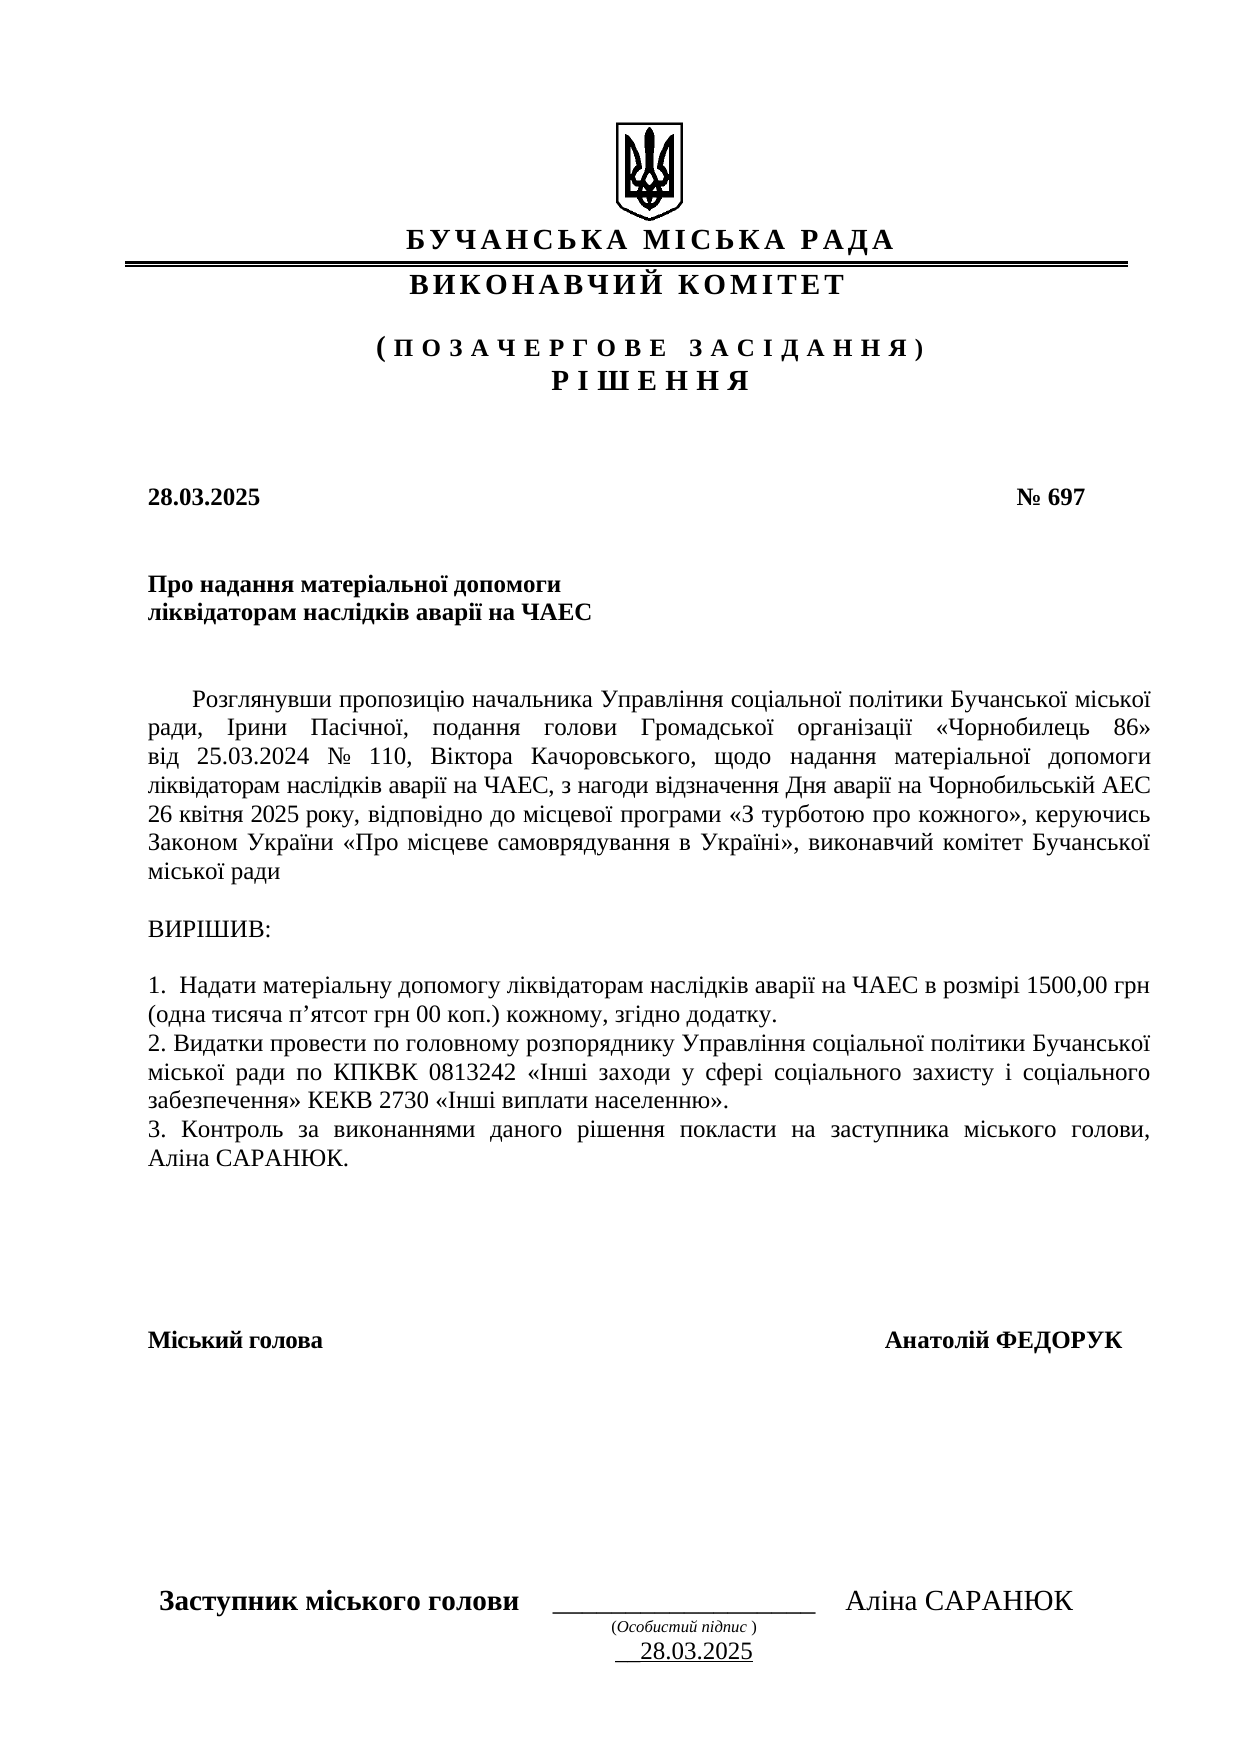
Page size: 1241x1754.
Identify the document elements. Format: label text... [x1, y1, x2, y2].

text 2. Видатки провести по головному розпоряднику Управління соціальної політики Бучанської міської ради по КПКВК 0813242 «Інші заходи у сфері соціального захисту і соціального забезпечення» КЕКВ 2730 «Інші виплати населенню». [148, 1028, 1152, 1114]
text 1. Надати матеріальну допомогу ліквідаторам наслідків аварії на ЧАЕС в розмірі 1500,00 грн (одна тисяча п’ятсот грн 00 коп.) кожному, згідно додатку. [148, 971, 1152, 1028]
text Міський голова Анатолій ФЕДОРУК [148, 1325, 1152, 1354]
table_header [148, 1583, 534, 1665]
text РІШЕННЯ [148, 363, 1152, 396]
text ВИРІШИВ: [148, 914, 1152, 942]
text 3. Контроль за виконаннями даного рішення покласти на заступника міського голови, Аліна САРАНЮК. [148, 1114, 1152, 1172]
text БУЧАНСЬКА МІСЬКА РАДА [148, 222, 1152, 256]
text ліквідаторам наслідків аварії на ЧАЕС [148, 597, 1152, 626]
text Про надання матеріальної допомоги [148, 569, 1152, 597]
table_header ВИКОНАВЧИЙ КОМІТЕТ [125, 267, 1128, 329]
table_header Аліна САРАНЮК [834, 1583, 1145, 1665]
text (ПОЗАЧЕРГОВЕ ЗАСІДАННЯ) [148, 329, 1152, 363]
text Розглянувши пропозицію начальника Управління соціальної політики Бучанської міської ради, Ірини Пасічної, подання голови Громадської організації «Чорнобилець 86» від 25.03.2024 № 110, Віктора Качоровського, щодо надання матеріальної допомоги ліквідаторам наслідків аварії на ЧАЕС, з нагоди відзначення Дня аварії на Чорнобильській АЕС 26 квітня 2025 року, відповідно до місцевої програми «З турботою про кожного», керуючись Законом України «Про місцеве самоврядування в Україні», виконавчий комітет Бучанської міської ради [148, 684, 1152, 885]
picture [614, 122, 685, 222]
text 28.03.2025 № 697 [148, 482, 1152, 511]
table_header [534, 1583, 834, 1665]
